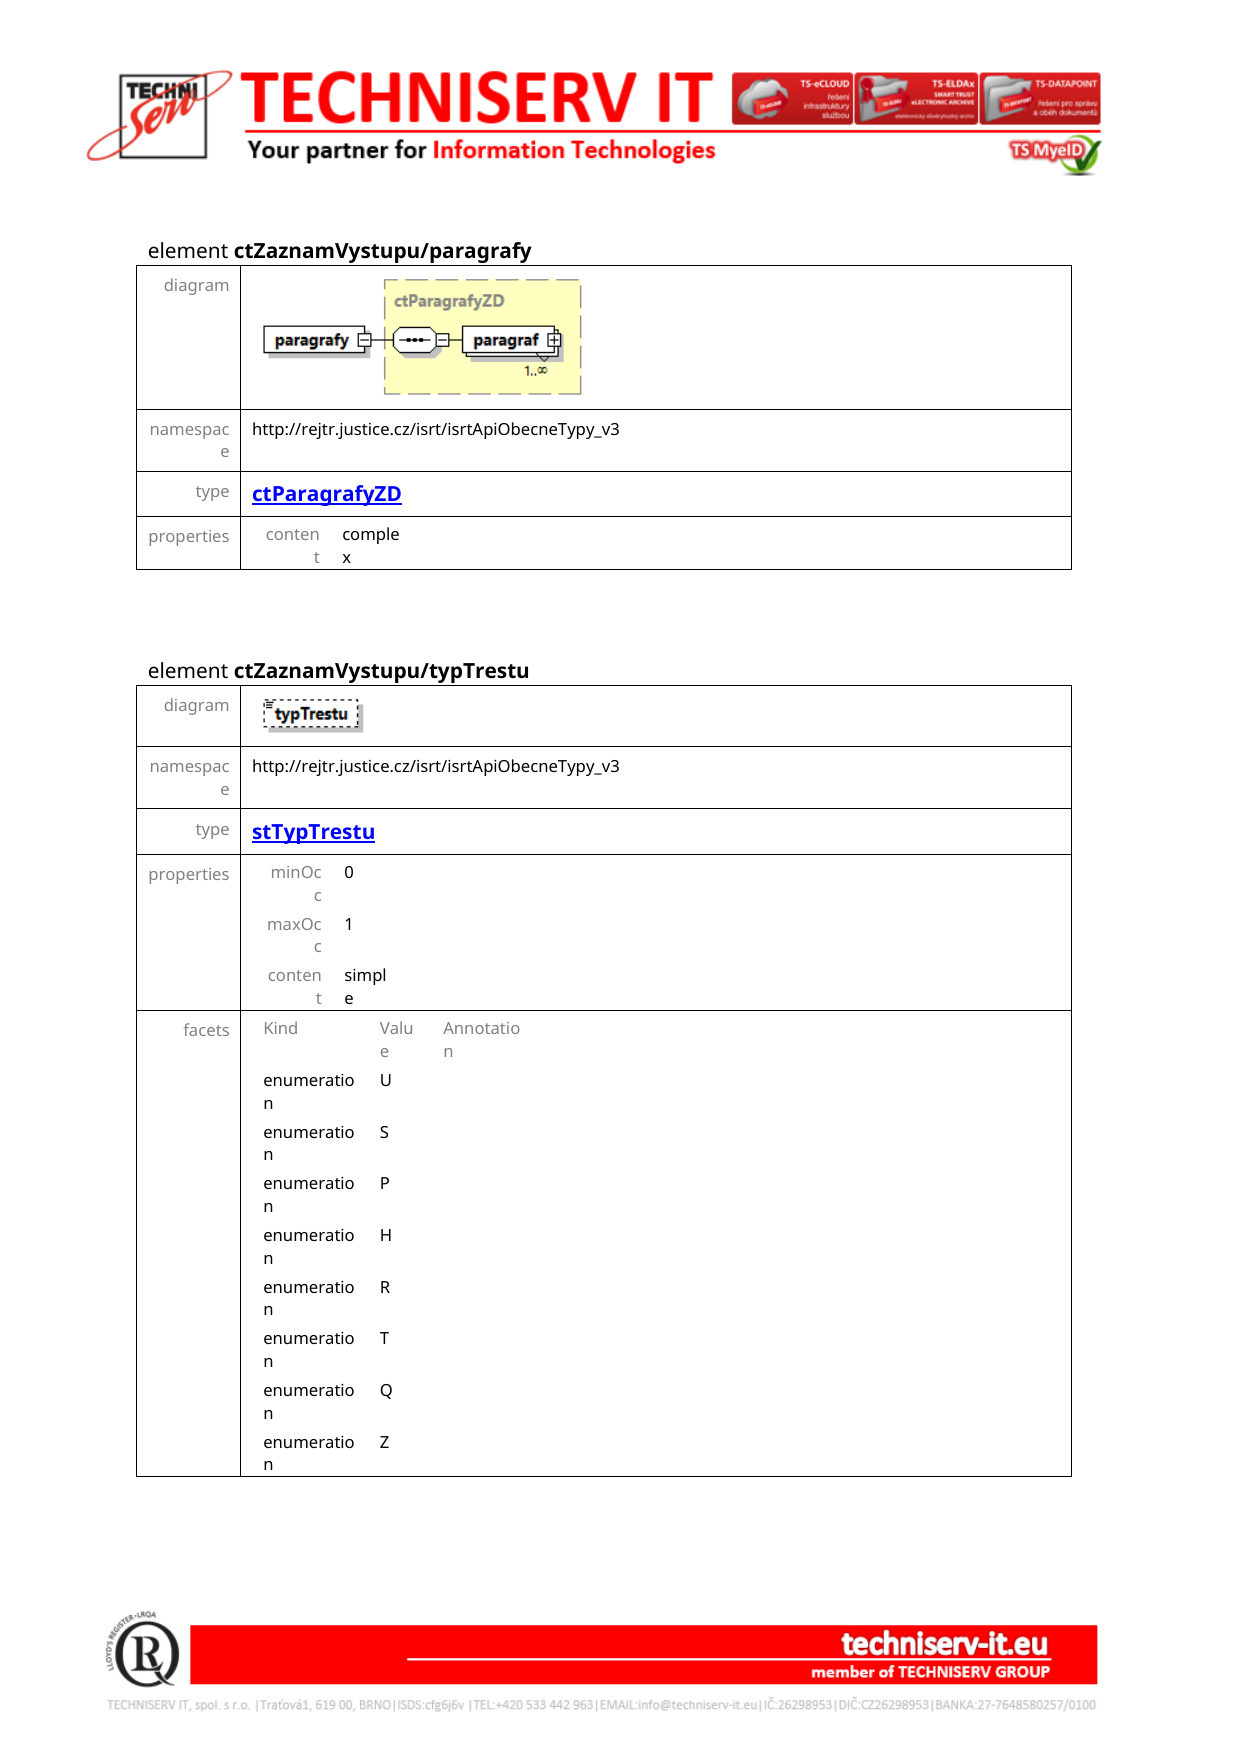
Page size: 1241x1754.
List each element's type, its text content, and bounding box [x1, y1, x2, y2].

table_header diagram [137, 686, 240, 746]
picture [87, 1607, 1103, 1715]
picture [251, 693, 376, 739]
table_cell stTypTrestu [241, 809, 1071, 853]
table_cell [241, 1011, 1071, 1476]
table_cell properties [137, 855, 240, 1009]
picture [79, 58, 1118, 185]
table_cell [241, 855, 1071, 1009]
table_cell ctParagrafyZD [241, 472, 1071, 516]
picture [251, 273, 594, 401]
table_cell http://rejtr.justice.cz/isrt/isrtApiObecneTypy_v3 [241, 747, 1071, 808]
table_header diagram [137, 266, 240, 408]
table_cell type [137, 809, 240, 853]
table_cell properties [137, 517, 240, 568]
table_header [241, 266, 1071, 408]
table_cell facets [137, 1011, 240, 1476]
table_cell namespace [137, 410, 240, 471]
text element ctZaznamVystupu/paragrafy [148, 236, 1092, 265]
table_cell namespace [137, 747, 240, 808]
table_cell [241, 517, 1071, 568]
table_cell type [137, 472, 240, 516]
table_cell http://rejtr.justice.cz/isrt/isrtApiObecneTypy_v3 [241, 410, 1071, 471]
text element ctZaznamVystupu/typTrestu [148, 656, 1092, 685]
table_header [241, 686, 1071, 746]
